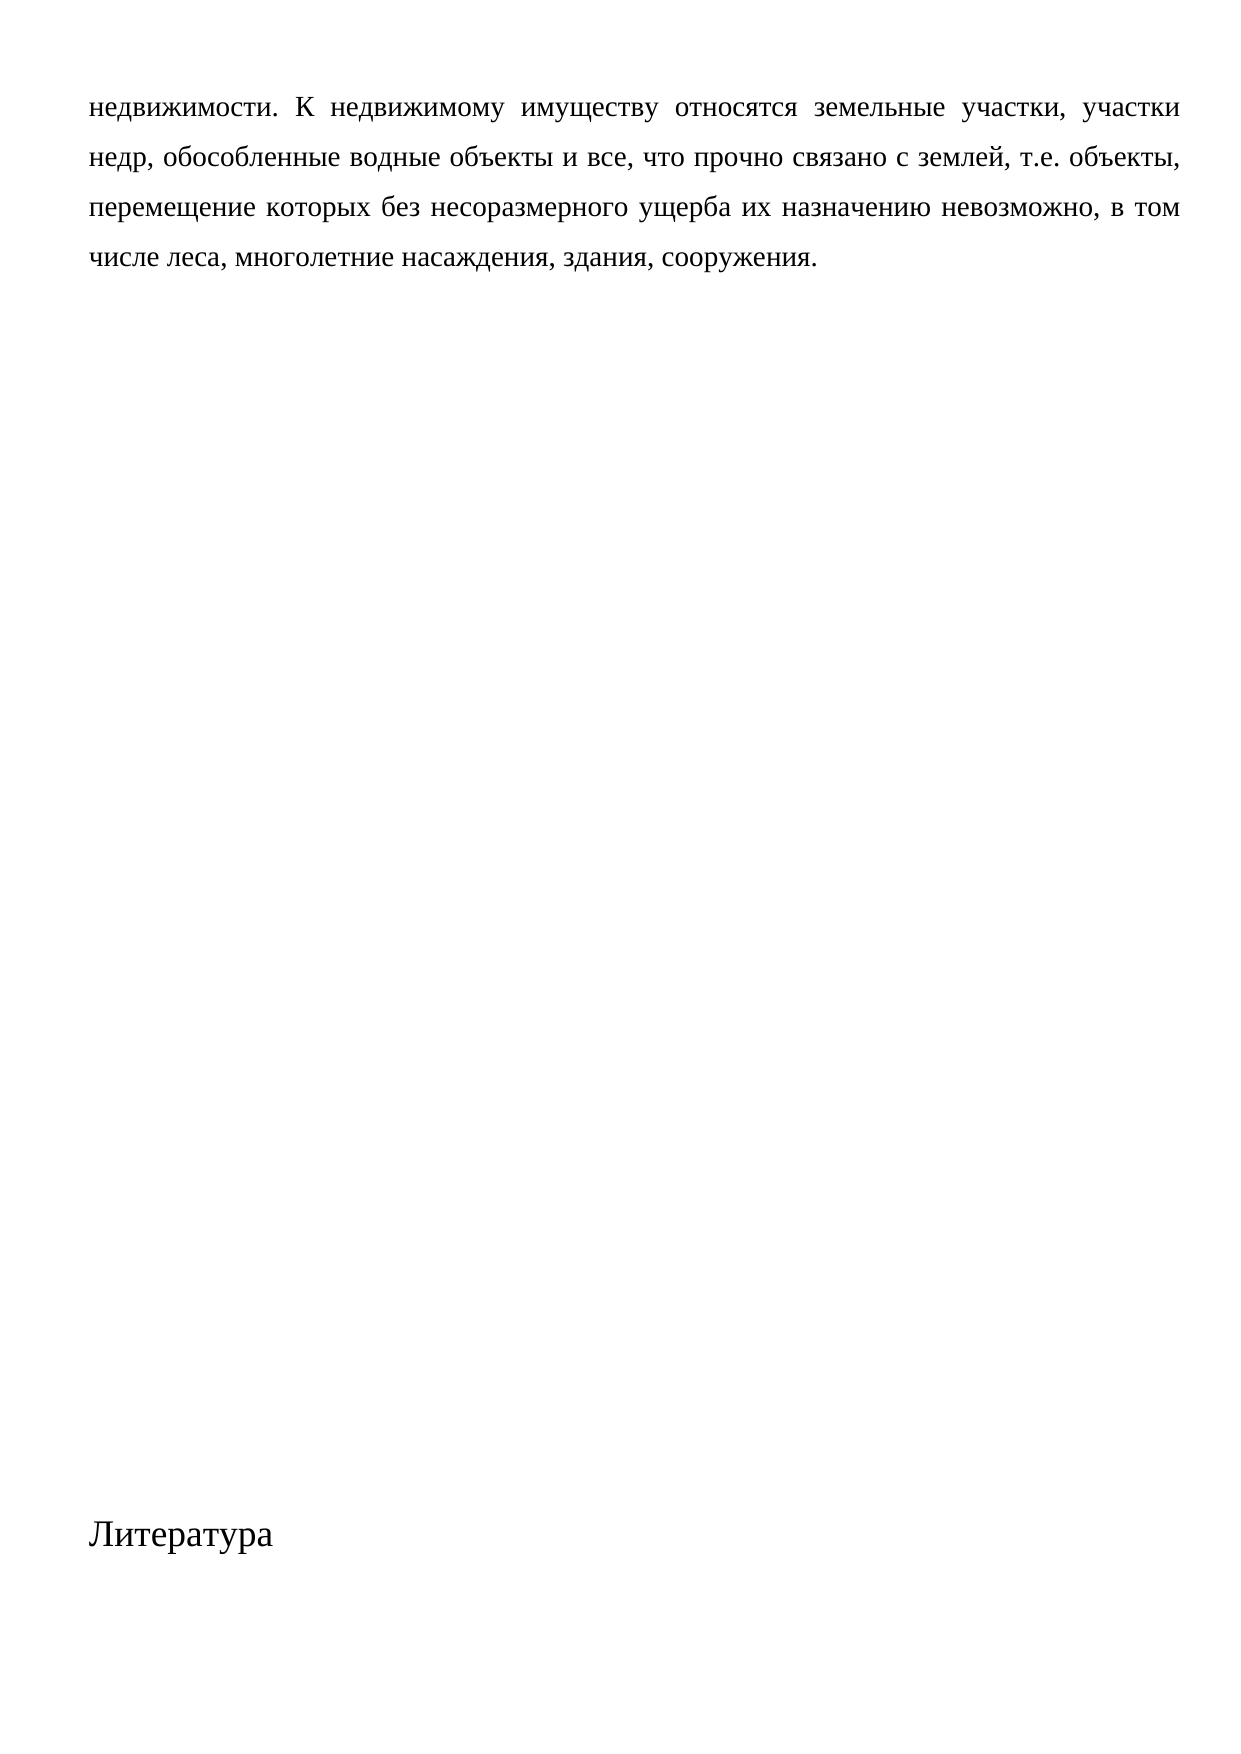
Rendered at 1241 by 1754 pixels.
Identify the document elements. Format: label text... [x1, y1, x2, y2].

text Литература [89, 1512, 1181, 1555]
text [89, 89, 1181, 273]
